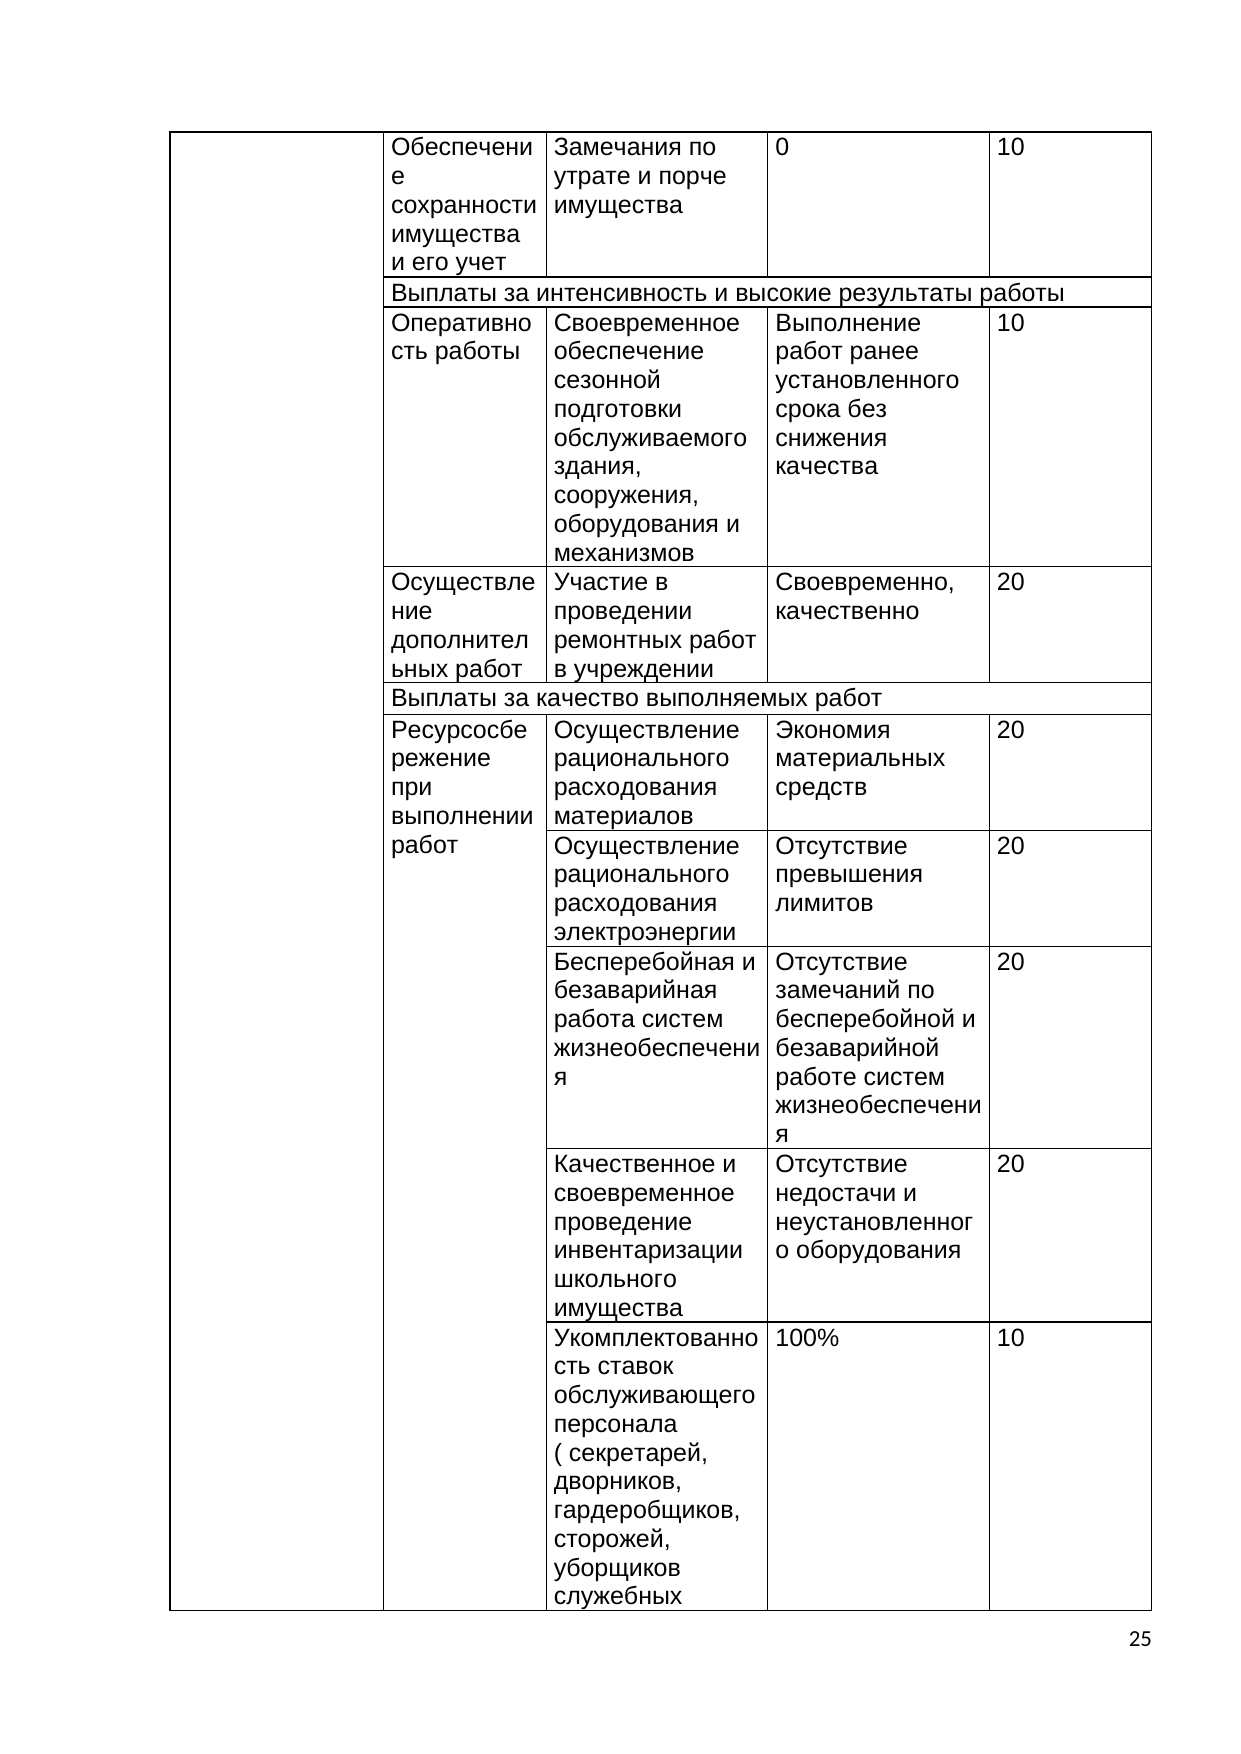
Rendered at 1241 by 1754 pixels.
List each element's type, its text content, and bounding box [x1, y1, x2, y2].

table_cell Отсутствие замечаний по бесперебойной и безаварийной работе систем жизнеобеспечения [768, 947, 989, 1148]
table_cell Экономия материальных средств [768, 715, 989, 829]
table_cell Участие в проведении ремонтных работ в учреждении [547, 567, 767, 682]
table_cell 10 [990, 308, 1151, 566]
table_cell Своевременное обеспечение сезонной подготовки обслуживаемого здания, сооружения, оборудования и механизмов [547, 308, 767, 566]
table_cell 20 [990, 567, 1151, 682]
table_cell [547, 1323, 767, 1610]
table_cell 20 [990, 831, 1151, 946]
table_cell 20 [990, 1149, 1151, 1321]
table_cell 10 [990, 1323, 1151, 1610]
table_cell Качественное и своевременное проведение инвентаризации школьного имущества [547, 1149, 767, 1321]
table_cell Отсутствие недостачи и неустановленного оборудования [768, 1149, 989, 1321]
table_cell Обеспечение сохранности имущества и его учет [384, 133, 546, 276]
table_cell 0 [768, 133, 989, 276]
table_cell Бесперебойная и безаварийная работа систем жизнеобеспечения [547, 947, 767, 1148]
table_cell 100% [768, 1323, 989, 1610]
table_cell 20 [990, 715, 1151, 829]
table_cell 10 [990, 133, 1151, 276]
table_cell Своевременно, качественно [768, 567, 989, 682]
table_cell Замечания по утрате и порче имущества [547, 133, 767, 276]
table_cell Отсутствие превышения лимитов [768, 831, 989, 946]
table_cell Оперативность работы [384, 308, 546, 566]
table_cell Осуществление дополнительных работ [384, 567, 546, 682]
table_cell Выплаты за интенсивность и высокие результаты работы [384, 278, 1151, 306]
table_cell Выполнение работ ранее установленного срока без снижения качества [768, 308, 989, 566]
table_cell Осуществление рационального расходования материалов [547, 715, 767, 829]
table_cell Выплаты за качество выполняемых работ [384, 683, 1151, 713]
table_cell Ресурсосбережение при выполнении работ [384, 715, 546, 1610]
table_cell 20 [990, 947, 1151, 1148]
table_cell Осуществление рационального расходования электроэнергии [547, 831, 767, 946]
